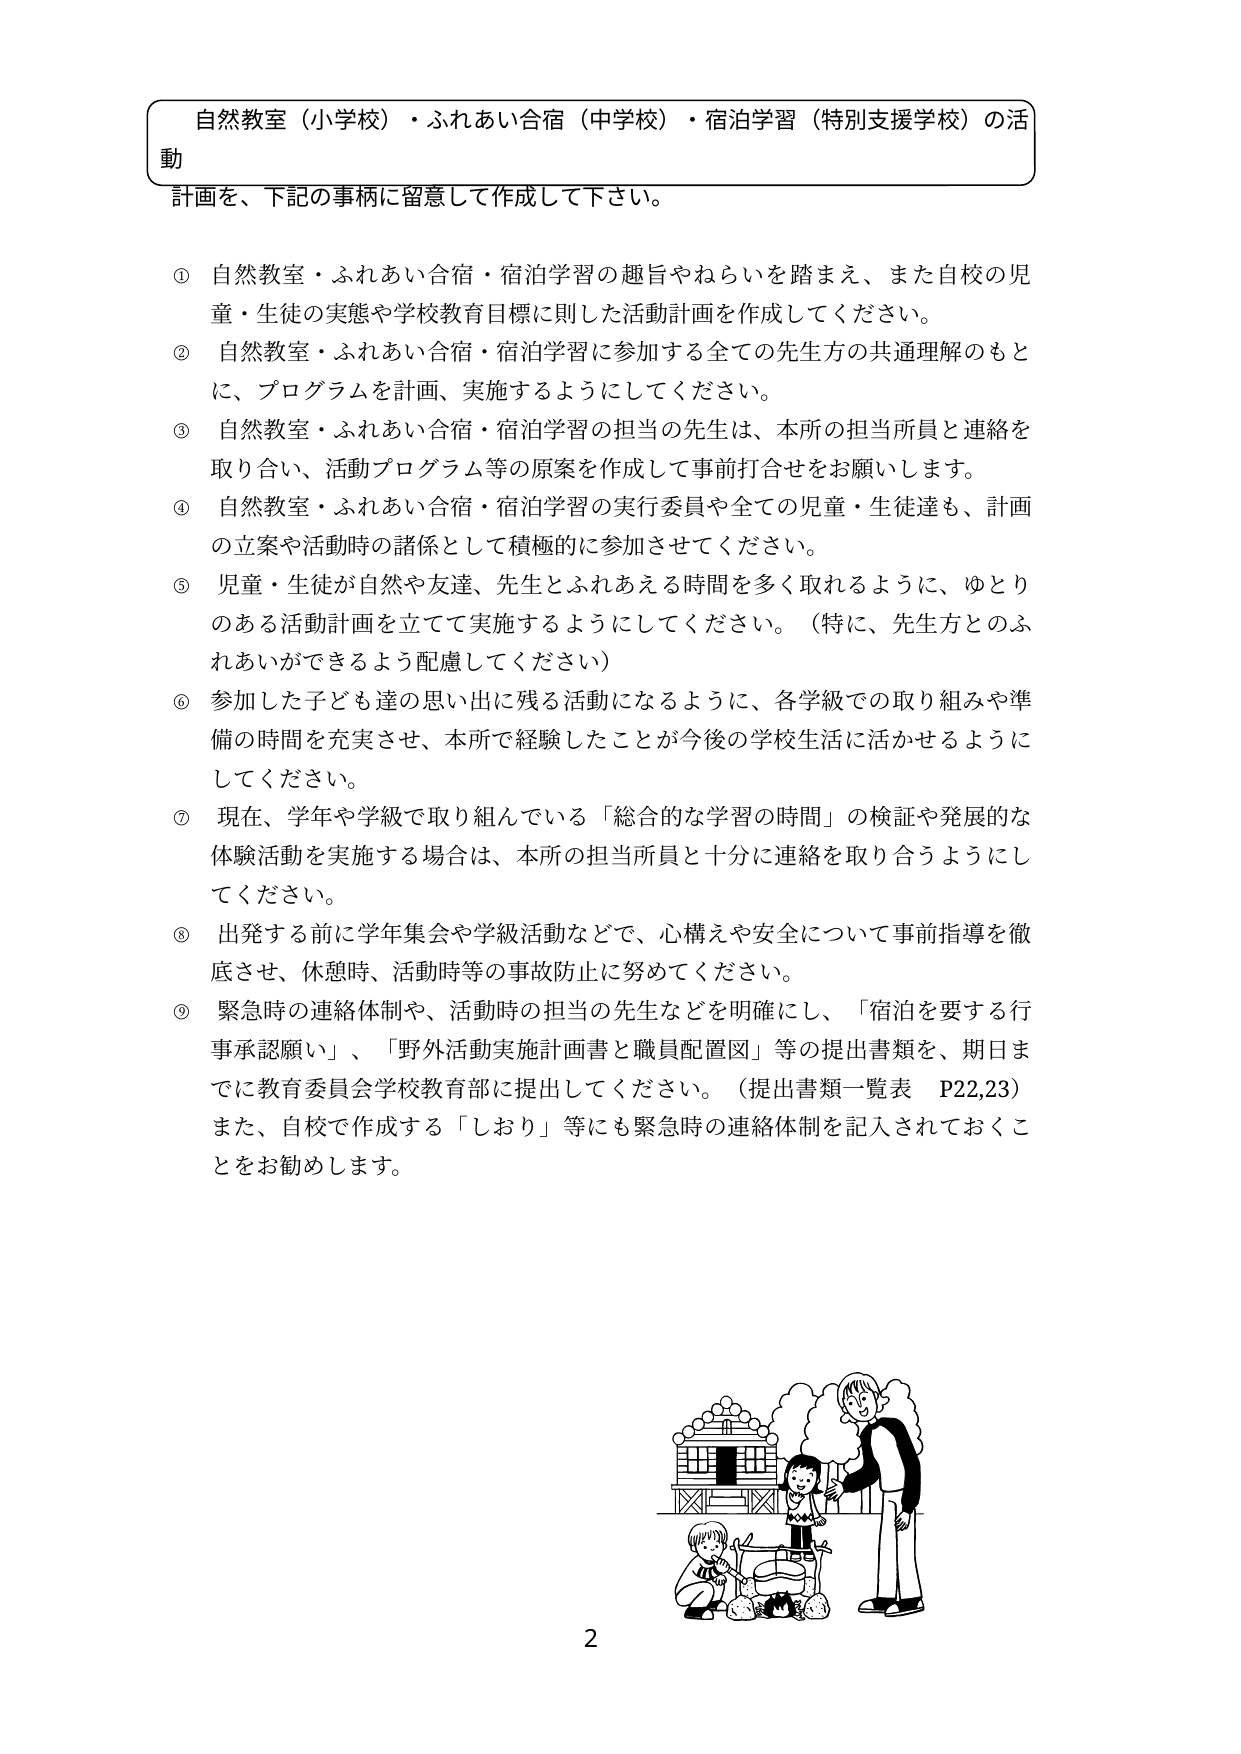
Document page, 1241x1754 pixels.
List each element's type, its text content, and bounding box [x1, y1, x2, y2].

list 自然教室・ふれあい合宿・宿泊学習の趣旨やねらいを踏まえ、また自校の児童・生徒の実態や学校教育目標に則した活動計画を作成してください。 [173, 254, 1033, 332]
list 児童・生徒が自然や友達、先生とふれあえる時間を多く取れるように、ゆとりのある活動計画を立てて実施するようにしてください。（特に、先生方とのふれあいができるよう配慮してください） [173, 564, 1033, 680]
list 自然教室・ふれあい合宿・宿泊学習の担当の先生は、本所の担当所員と連絡を取り合い、活動プログラム等の原案を作成して事前打合せをお願いします。 [173, 409, 1033, 487]
list 出発する前に学年集会や学級活動などで、心構えや安全について事前指導を徹底させ、休憩時、活動時等の事故防止に努めてください。 [173, 913, 1033, 990]
list 緊急時の連絡体制や、活動時の担当の先生などを明確にし、「宿泊を要する行事承認願い」、「野外活動実施計画書と職員配置図」等の提出書類を、期日までに教育委員会学校教育部に提出してください。（提出書類一覧表 P22,23）また、自校で作成する「しおり」等にも緊急時の連絡体制を記入されておくことをお勧めします。 [173, 990, 1033, 1184]
list 現在、学年や学級で取り組んでいる「総合的な学習の時間」の検証や発展的な体験活動を実施する場合は、本所の担当所員と十分に連絡を取り合うようにしてください。 [173, 797, 1033, 913]
list 自然教室・ふれあい合宿・宿泊学習の実行委員や全ての児童・生徒達も、計画の立案や活動時の諸係として積極的に参加させてください。 [173, 487, 1033, 564]
text 計画を、下記の事柄に留意して作成して下さい。 [160, 181, 1033, 215]
list 自然教室・ふれあい合宿・宿泊学習に参加する全ての先生方の共通理解のもとに、プログラムを計画、実施するようにしてください。 [173, 332, 1033, 409]
text 自然教室（小学校）・ふれあい合宿（中学校）・宿泊学習（特別支援学校）の活動 [160, 102, 1033, 177]
list 参加した子ども達の思い出に残る活動になるように、各学級での取り組みや準備の時間を充実させ、本所で経験したことが今後の学校生活に活かせるようにしてください。 [173, 680, 1033, 797]
